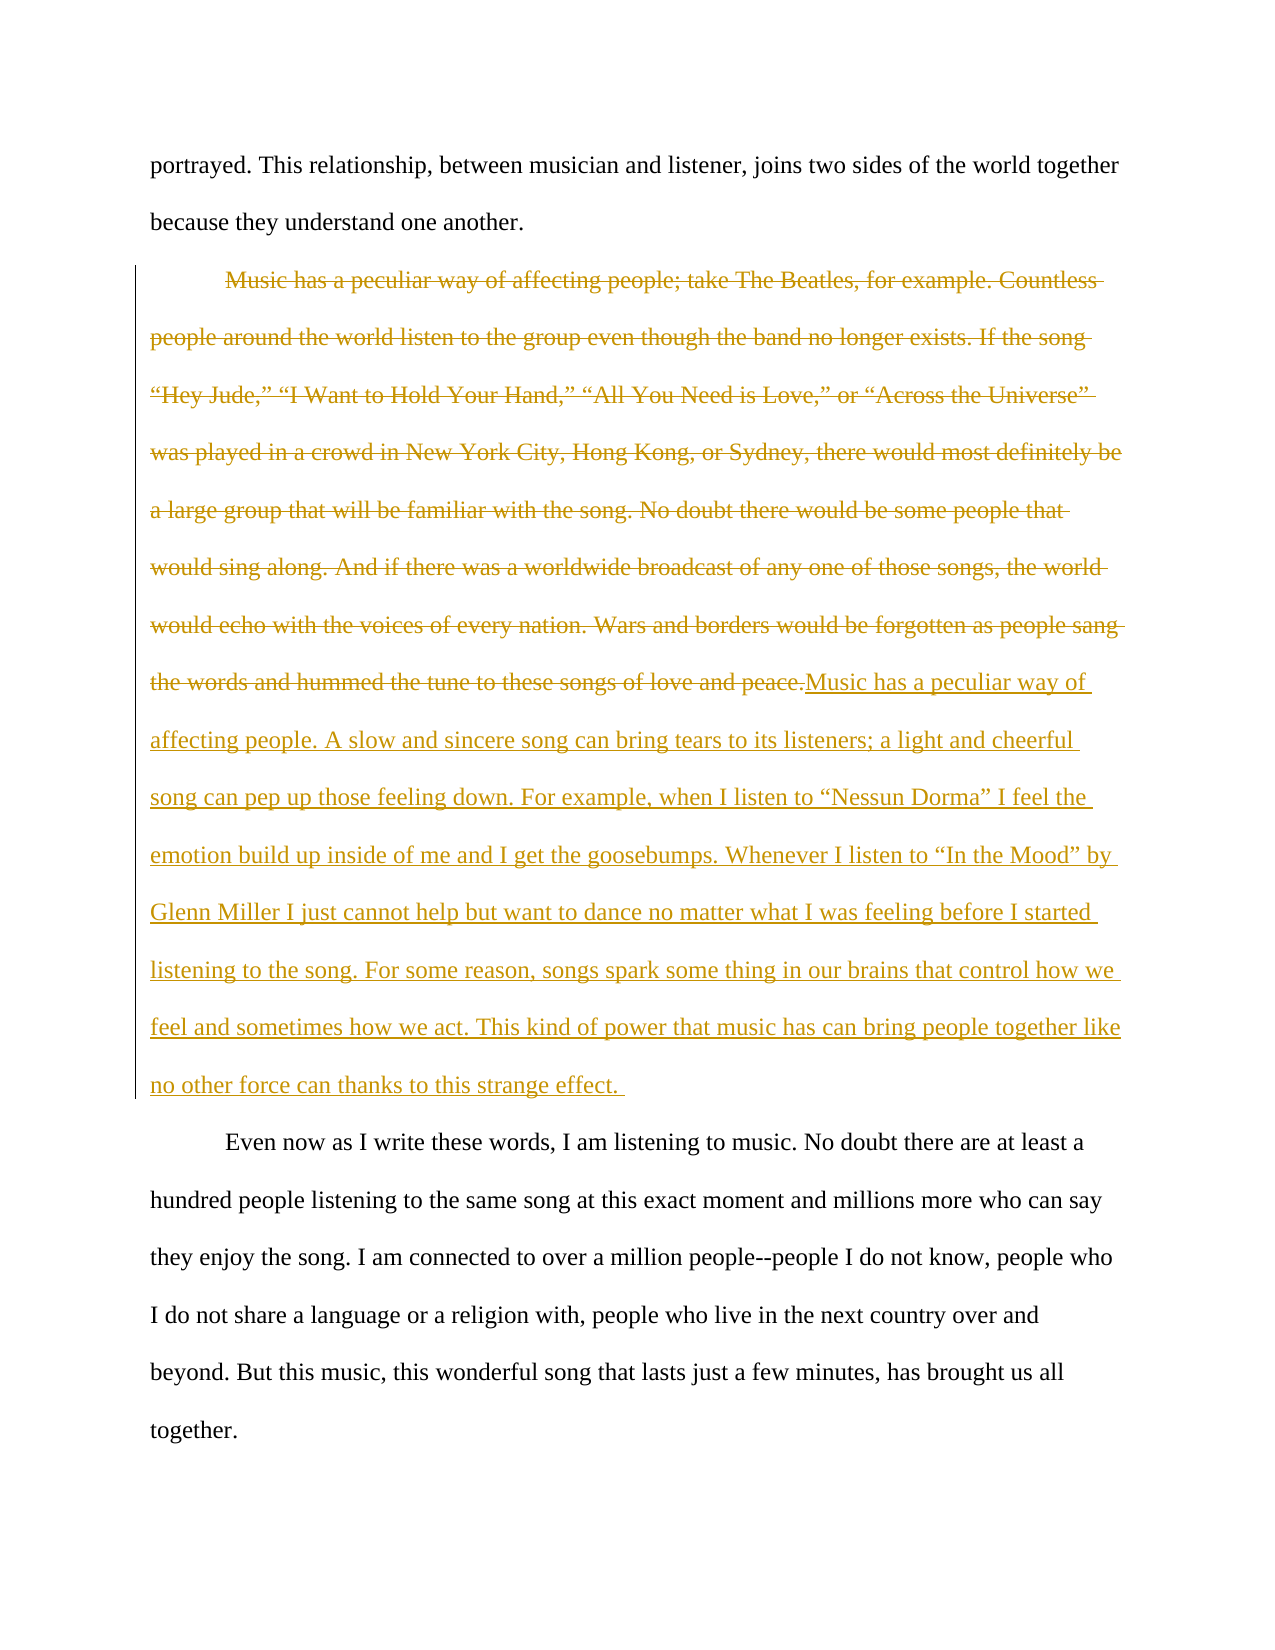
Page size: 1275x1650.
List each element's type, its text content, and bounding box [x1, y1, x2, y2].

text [150, 150, 1125, 236]
text Even now as I write these words, I am listening to music. No doubt there are at least a hundred people listening to the same song at this exact moment and millions more who can say they enjoy the song. I am connected to over a million people--people I do not know, people who I do not share a language or a religion with, people who live in the next country over and beyond. But this music, this wonderful song that lasts just a few minutes, has brought us all together. [150, 1127, 1125, 1444]
